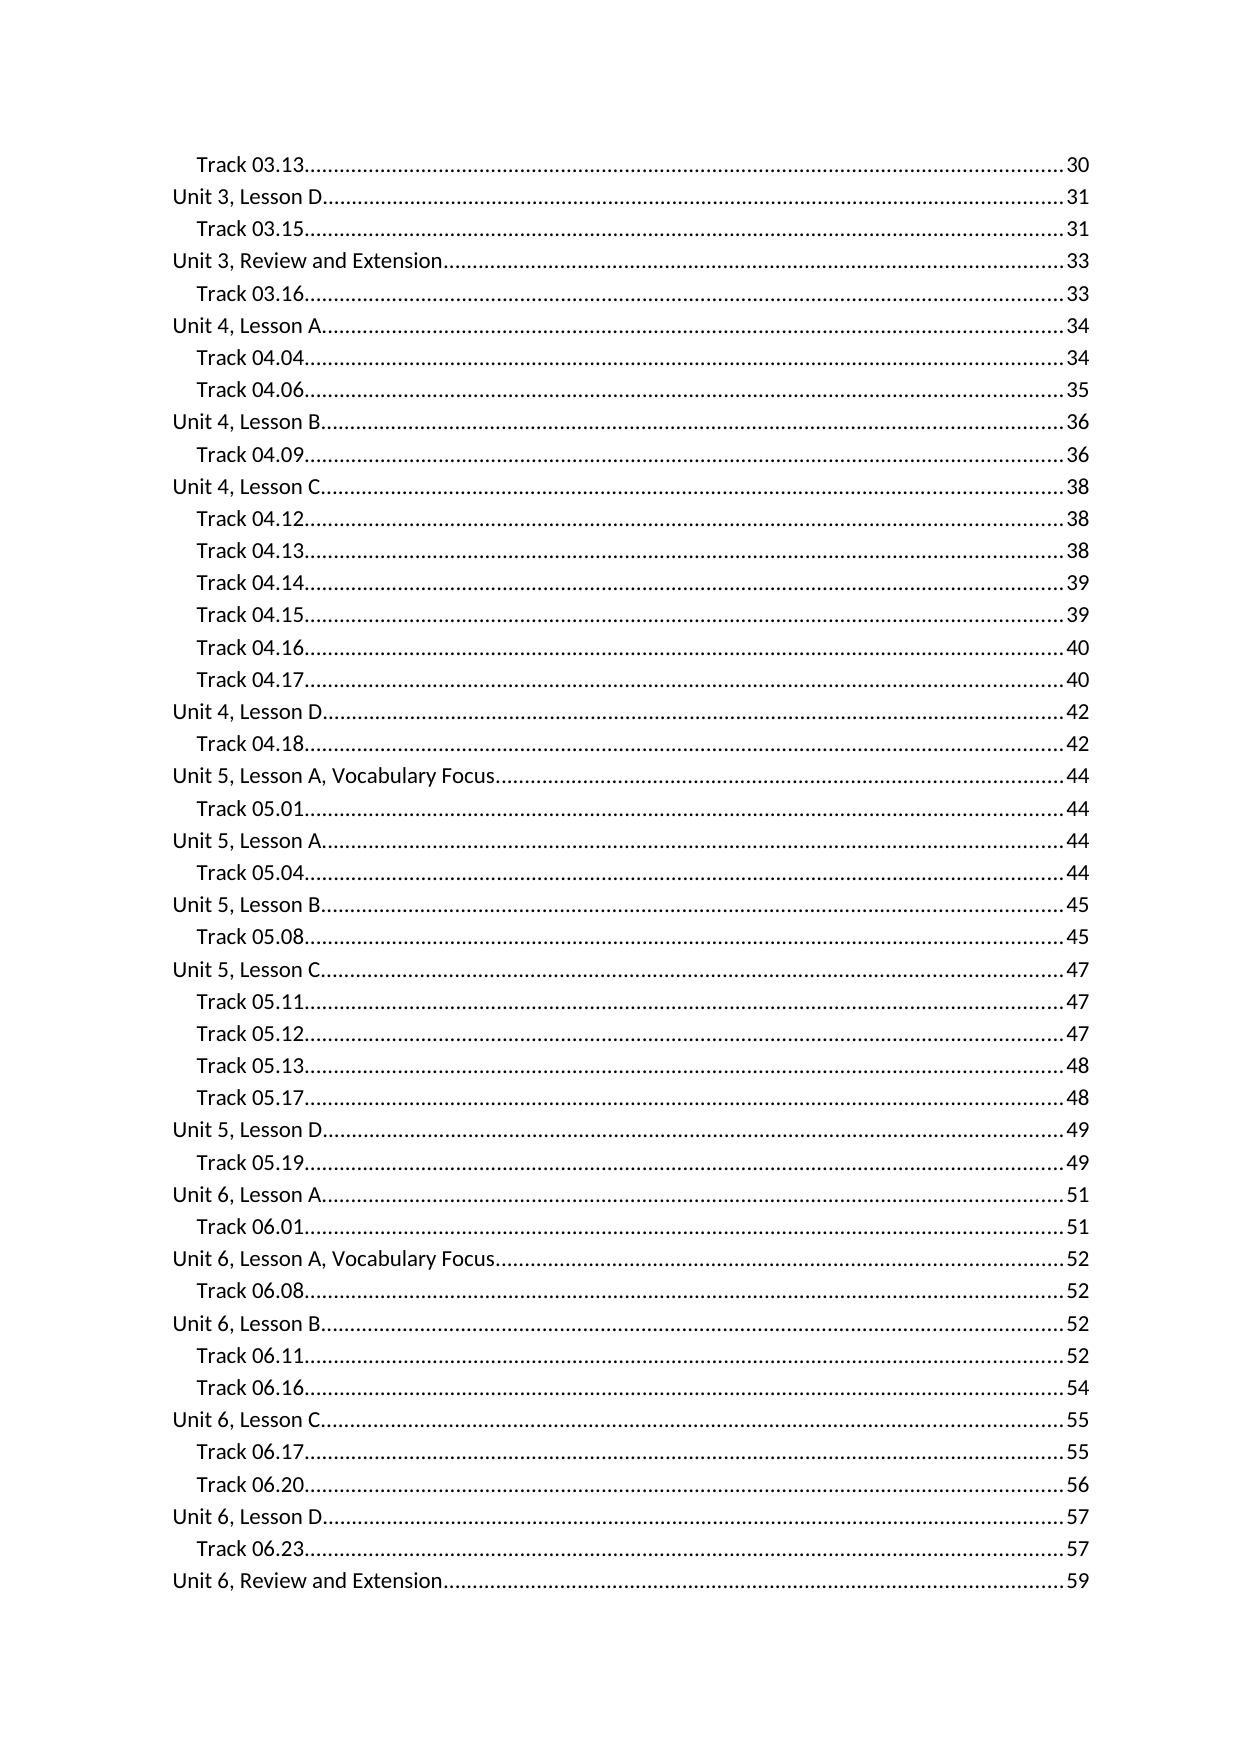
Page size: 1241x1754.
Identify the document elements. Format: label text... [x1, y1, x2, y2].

text Unit 4, Lesson A 34 [172, 311, 1090, 339]
text Unit 5, Lesson B 45 [172, 890, 1090, 918]
text Track 05.01 44 [196, 794, 1090, 822]
text Unit 4, Lesson C 38 [172, 472, 1090, 500]
text Track 05.17 48 [196, 1083, 1090, 1111]
text Track 06.17 55 [196, 1437, 1090, 1466]
text Track 03.13 30 [196, 150, 1090, 178]
text Track 06.16 54 [196, 1373, 1090, 1401]
text Track 04.16 40 [196, 633, 1090, 661]
text Track 03.15 31 [196, 214, 1090, 242]
text Unit 6, Lesson D 57 [172, 1502, 1090, 1530]
text Unit 5, Lesson D 49 [172, 1116, 1090, 1144]
text Unit 6, Lesson A 51 [172, 1180, 1090, 1208]
text Track 06.01 51 [196, 1212, 1090, 1240]
text Unit 5, Lesson A, Vocabulary Focus 44 [172, 762, 1090, 789]
text Track 06.20 56 [196, 1470, 1090, 1498]
text Track 06.11 52 [196, 1341, 1090, 1369]
text Track 04.12 38 [196, 504, 1090, 532]
text Track 04.13 38 [196, 536, 1090, 564]
text Track 05.08 45 [196, 922, 1090, 951]
text Track 06.08 52 [196, 1277, 1090, 1304]
text Track 04.04 34 [196, 343, 1090, 371]
text Track 04.14 39 [196, 568, 1090, 596]
text Track 04.18 42 [196, 729, 1090, 757]
text Track 05.04 44 [196, 858, 1090, 886]
text Track 05.13 48 [196, 1051, 1090, 1079]
text Unit 6, Lesson A, Vocabulary Focus 52 [172, 1244, 1090, 1272]
text Unit 5, Lesson C 47 [172, 955, 1090, 983]
text Track 06.23 57 [196, 1534, 1090, 1562]
text Unit 3, Lesson D 31 [172, 182, 1090, 210]
text Track 04.15 39 [196, 601, 1090, 629]
text Track 03.16 33 [196, 279, 1090, 307]
text Unit 6, Lesson C 55 [172, 1405, 1090, 1433]
text Unit 5, Lesson A 44 [172, 826, 1090, 854]
text Track 04.09 36 [196, 440, 1090, 468]
text Unit 6, Review and Extension 59 [172, 1566, 1090, 1594]
text Track 05.11 47 [196, 987, 1090, 1015]
text Track 04.06 35 [196, 375, 1090, 403]
text Track 04.17 40 [196, 665, 1090, 693]
text Unit 4, Lesson D 42 [172, 697, 1090, 725]
text Track 05.12 47 [196, 1019, 1090, 1047]
text Unit 6, Lesson B 52 [172, 1309, 1090, 1337]
text Track 05.19 49 [196, 1148, 1090, 1176]
text Unit 4, Lesson B 36 [172, 407, 1090, 436]
text Unit 3, Review and Extension 33 [172, 247, 1090, 274]
